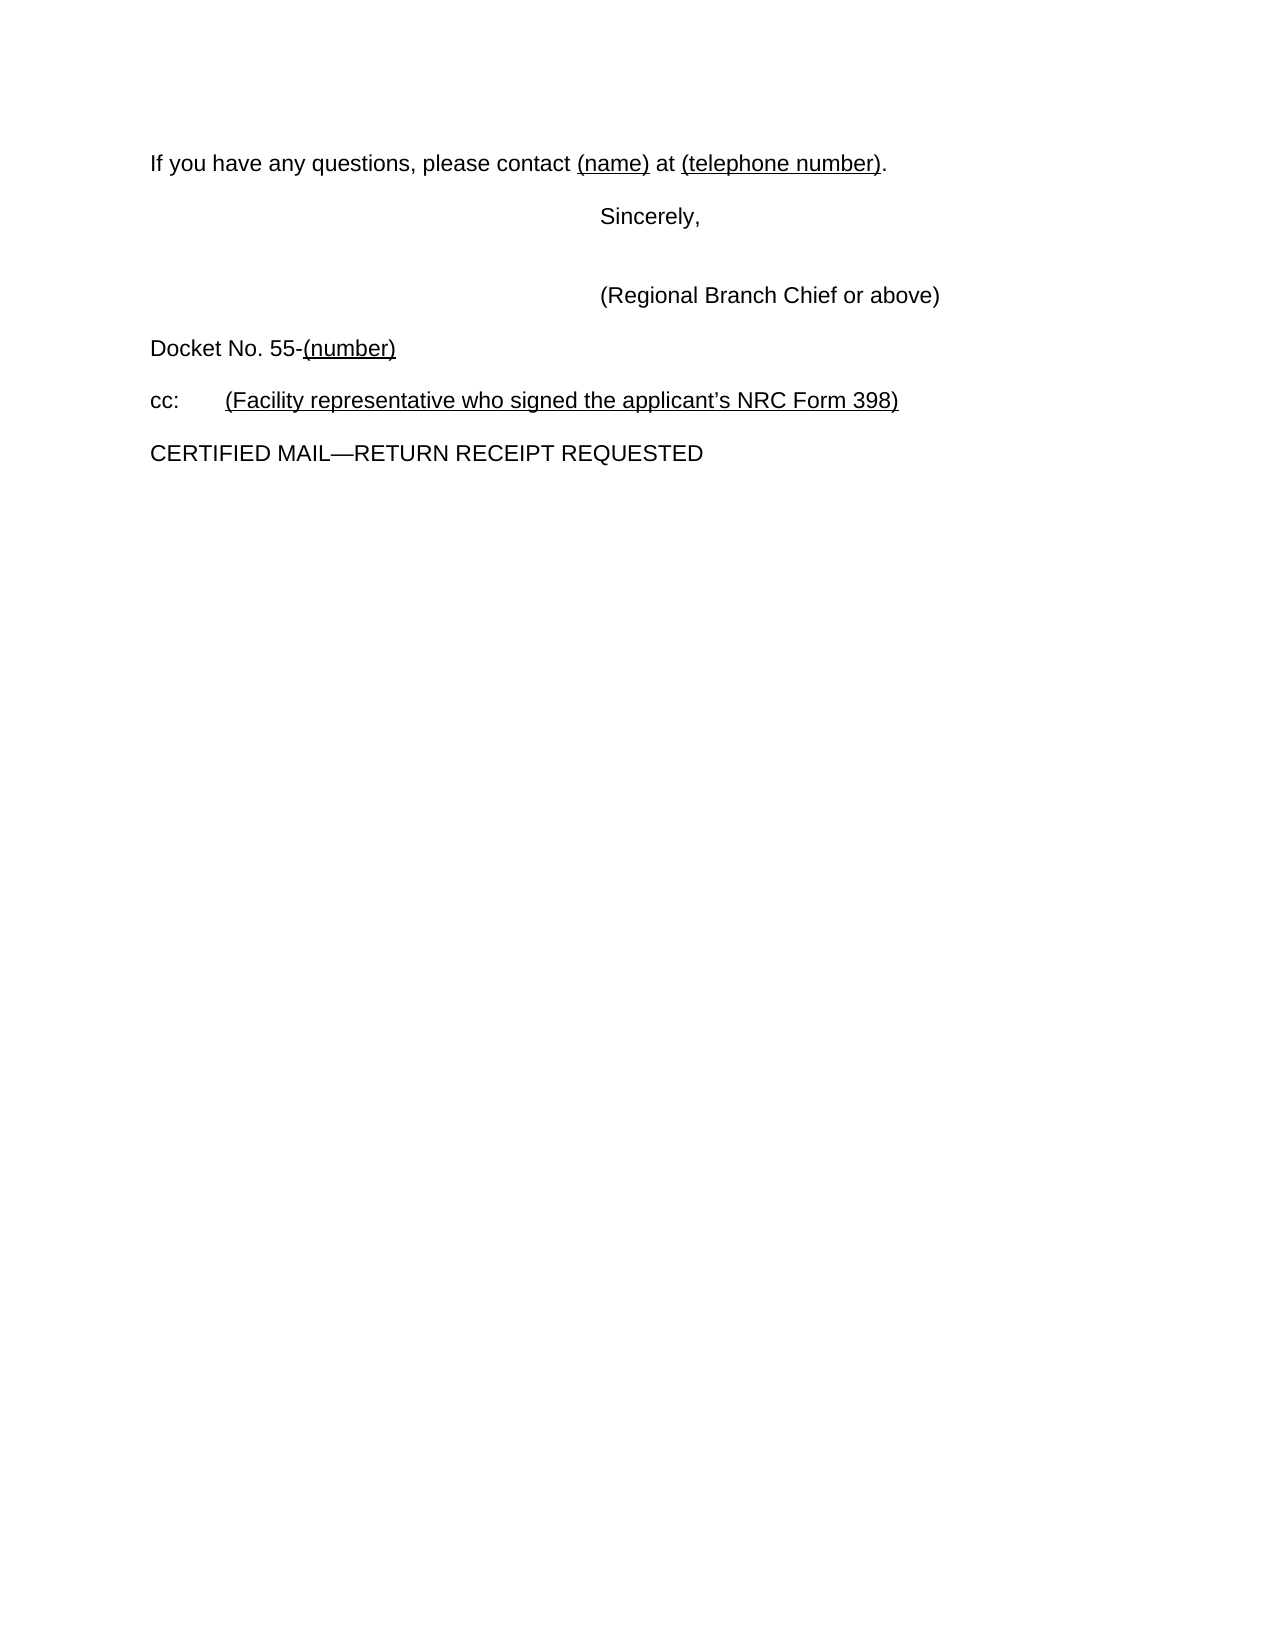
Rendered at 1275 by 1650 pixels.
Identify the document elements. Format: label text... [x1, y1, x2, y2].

text CERTIFIED MAIL—RETURN RECEIPT REQUESTED [150, 440, 1125, 466]
text If you have any questions, please contact (name) at (telephone number). [150, 150, 1125, 176]
text (Regional Branch Chief or above) [600, 282, 1125, 308]
text Docket No. 55-(number) [150, 334, 1125, 361]
text Sincerely, [600, 203, 1125, 229]
text cc: (Facility representative who signed the applicant’s NRC Form 398) [150, 387, 1125, 413]
